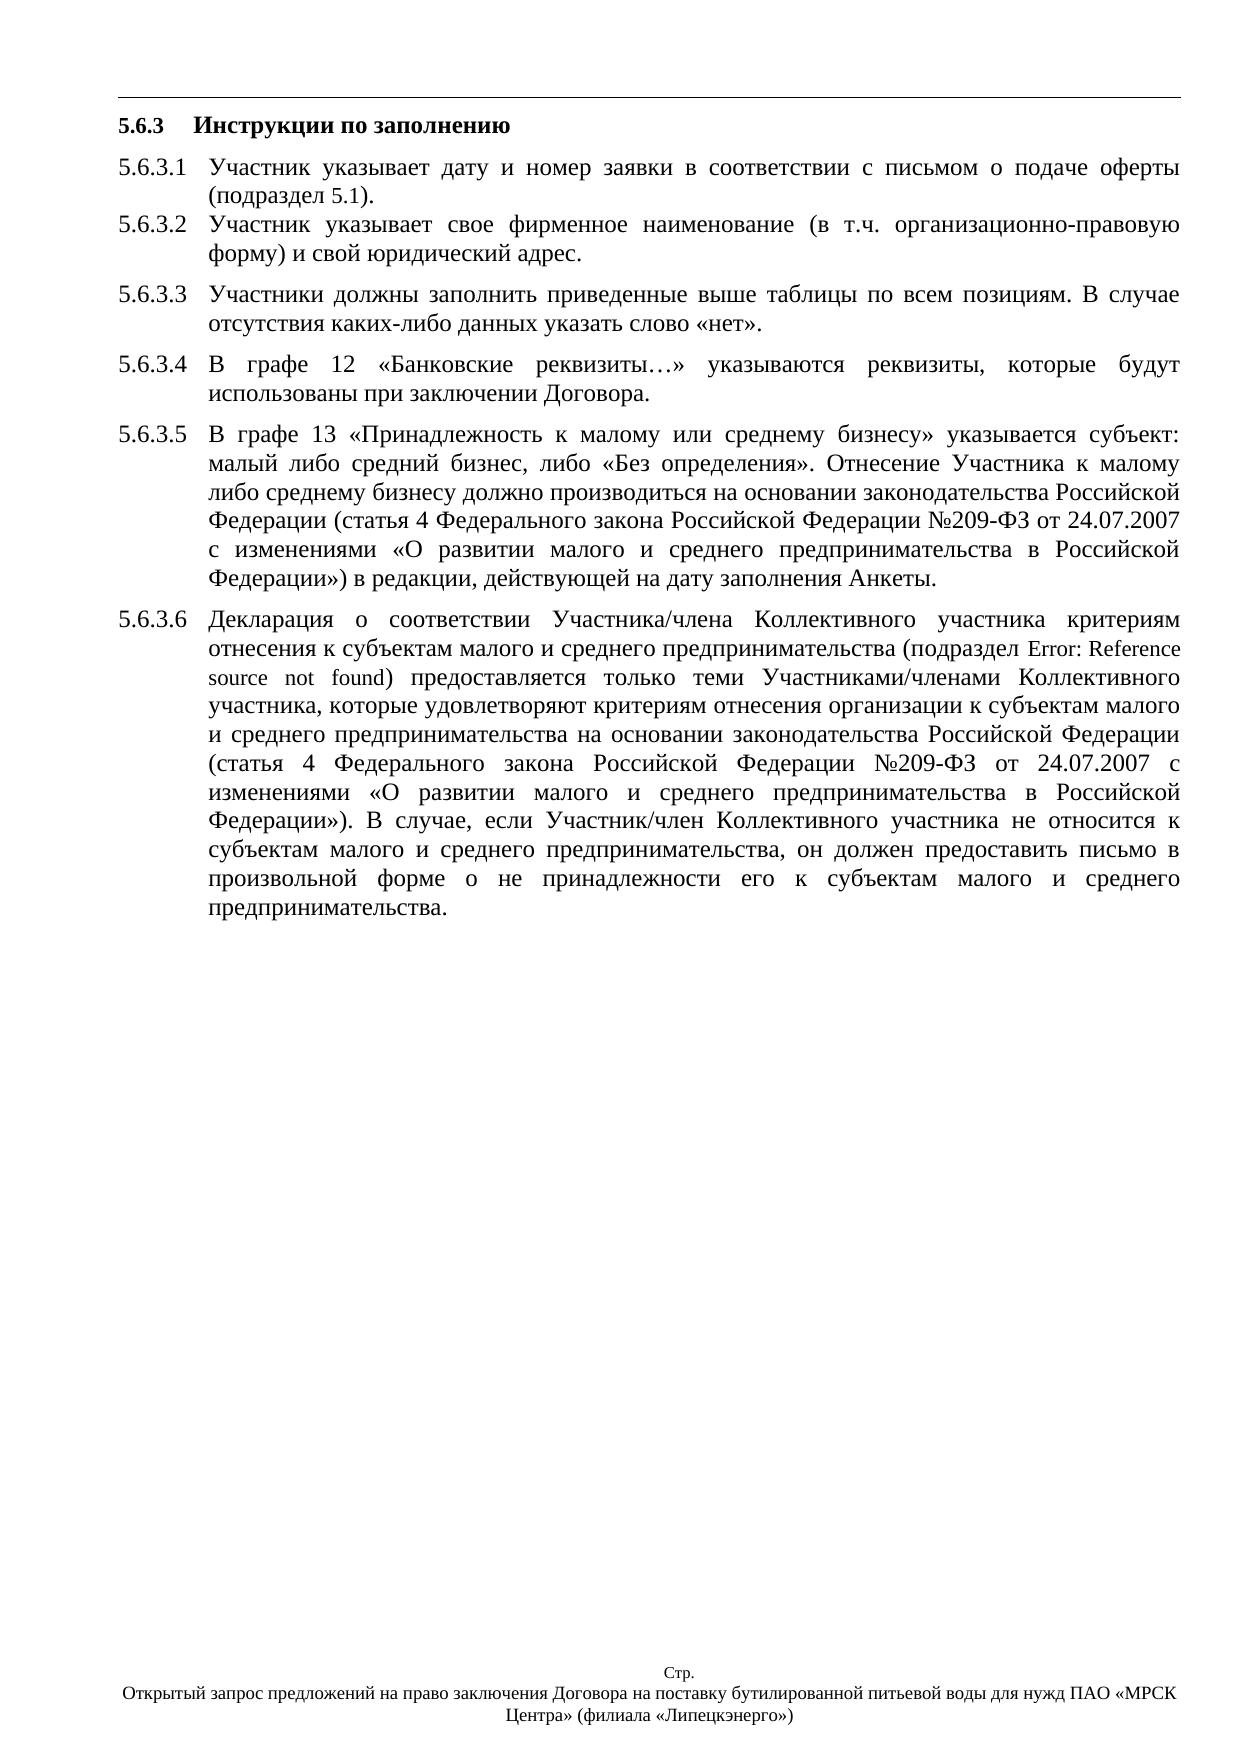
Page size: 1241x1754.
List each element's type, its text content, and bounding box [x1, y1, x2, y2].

subtitle Инструкции по заполнению [118, 111, 1181, 139]
list Участник указывает дату и номер заявки в соответствии с письмом о подаче оферты (подраздел 5.1). [118, 152, 1181, 209]
list Участники должны заполнить приведенные выше таблицы по всем позициям. В случае отсутствия каких-либо данных указать слово «нет». [118, 279, 1181, 337]
list В графе 13 «Принадлежность к малому или среднему бизнесу» указывается субъект: малый либо средний бизнес, либо «Без определения». Отнесение Участника к малому либо среднему бизнесу должно производиться на основании законодательства Российской Федерации (статья 4 Федерального закона Российской Федерации №209-ФЗ от 24.07.2007 с изменениями «О развитии малого и среднего предпринимательства в Российской Федерации») в редакции, действующей на дату заполнения Анкеты. [118, 419, 1181, 592]
list Участник указывает свое фирменное наименование (в т.ч. организационно-правовую форму) и свой юридический адрес. [118, 209, 1181, 267]
list В графе 12 «Банковские реквизиты…» указываются реквизиты, которые будут использованы при заключении Договора. [118, 349, 1181, 407]
list Декларация о соответствии Участника/члена Коллективного участника критериям отнесения к субъектам малого и среднего предпринимательства (подраздел 5.6.2) предоставляется только теми Участниками/членами Коллективного участника, которые удовлетворяют критериям отнесения организации к субъектам малого и среднего предпринимательства на основании законодательства Российской Федерации (статья 4 Федерального закона Российской Федерации №209-ФЗ от 24.07.2007 с изменениями «О развитии малого и среднего предпринимательства в Российской Федерации»). В случае, если Участник/член Коллективного участника не относится к субъектам малого и среднего предпринимательства, он должен предоставить письмо в произвольной форме о не принадлежности его к субъектам малого и среднего предпринимательства. [118, 604, 1181, 921]
